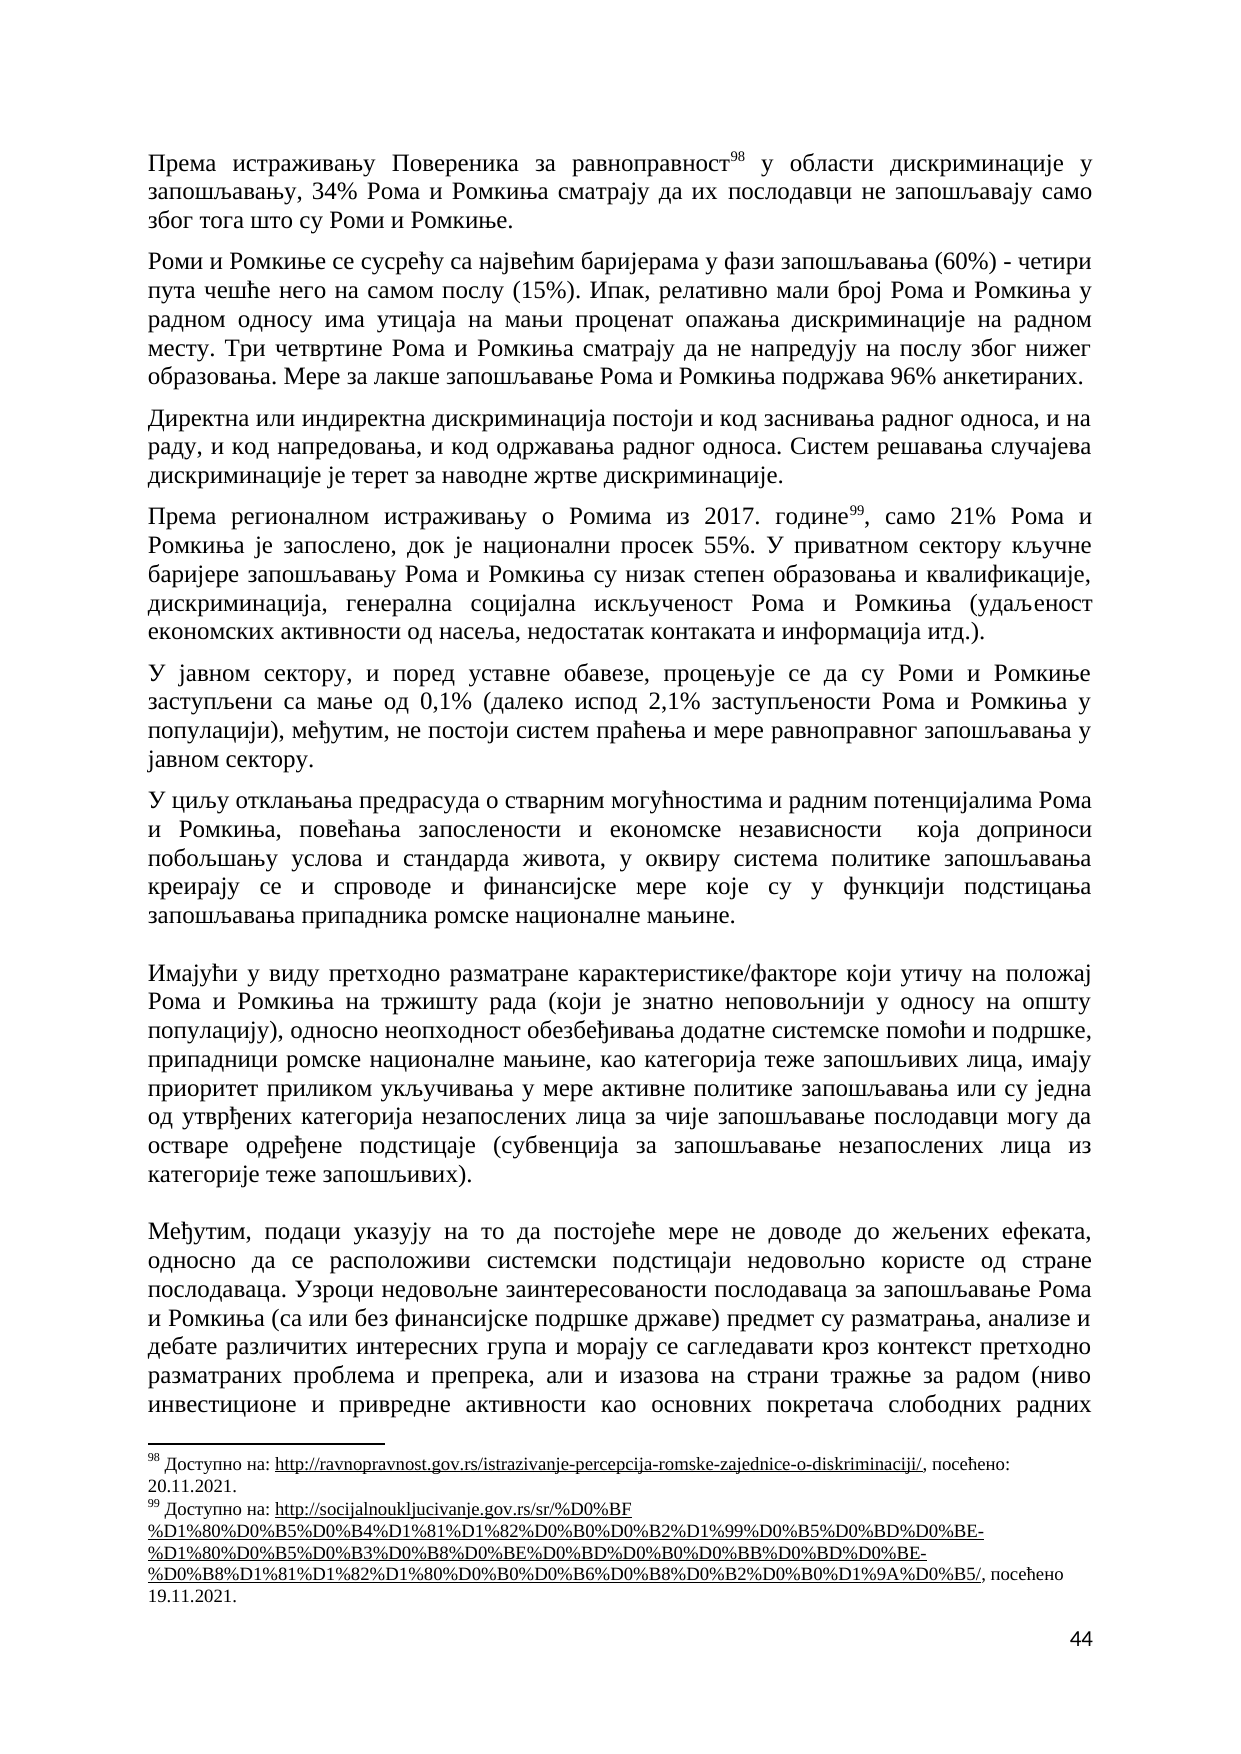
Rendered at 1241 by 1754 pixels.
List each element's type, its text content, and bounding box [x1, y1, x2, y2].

text У циљу отклањања предрасуда о стварним могућностима и радним потенцијалима Рома и Ромкиња, повећања запослености и економске независности која доприноси побољшању услова и стандарда живота, у оквиру система политике запошљавања креирају се и спроводе и финансијске мере које су у функцији подстицања запошљавања припадника ромске националне мањине. [148, 785, 1093, 929]
text Имајући у виду претходно разматране карактеристике/факторе који утичу на положај Рома и Ромкиња на тржишту рада (који је знатно неповољнији у односу на општу популацију), односно неопходност обезбеђивања додатне системске помоћи и подршке, припадници ромске националне мањине, као категорија теже запошљивих лица, имају приоритет приликом укључивања у мере активне политике запошљавања или су једна од утврђених категорија незапослених лица за чије запошљавање послодавци могу да остваре одређене подстицаје (субвенција за запошљавање незапослених лица из категорије теже запошљивих). [148, 958, 1093, 1188]
text У јавном сектору, и поред уставне обавезе, процењује се да су Роми и Ромкиње заступљени са мање од 0,1% (далеко испод 2,1% заступљености Рома и Ромкиња у популацији), међутим, не постоји систем праћења и мере равноправног запошљавања у јавном сектору. [148, 658, 1093, 773]
text Директна или индиректна дискриминација постоји и код заснивања радног односа, и на раду, и код напредовања, и код одржавања радног односа. Систем решавања случајева дискриминације је терет за наводне жртве дискриминације. [148, 403, 1093, 489]
text Роми и Ромкиње се сусрећу са највећим баријерама у фази запошљавања (60%) - четири пута чешће него на самом послу (15%). Ипак, релативно мали број Рома и Ромкиња у радном односу има утицаја на мањи проценат опажања дискриминације на радном месту. Три четвртине Рома и Ромкиња сматрају да не напредују на послу због нижег образовања. Мере за лакше запошљавање Рома и Ромкиња подржава 96% анкетираних. [148, 246, 1093, 390]
text Према регионалном истраживању о Ромима из 2017. године, само 21% Рома и Ромкиња је запослено, док је национални просек 55%. У приватном сектору кључне баријере запошљавању Рома и Ромкиња су низак степен образовања и квалификације, дискриминација, генерална социјална искљученост Рома и Ромкиња (удаљеност економских активности од насеља, недостатак контаката и информација итд.). [148, 501, 1093, 645]
text Према истраживању Повереника за равноправност у области дискриминације у запошљавању, 34% Рома и Ромкиња сматрају да их послодавци не запошљавају само због тога што су Роми и Ромкиње. [148, 148, 1093, 234]
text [148, 1216, 1093, 1418]
